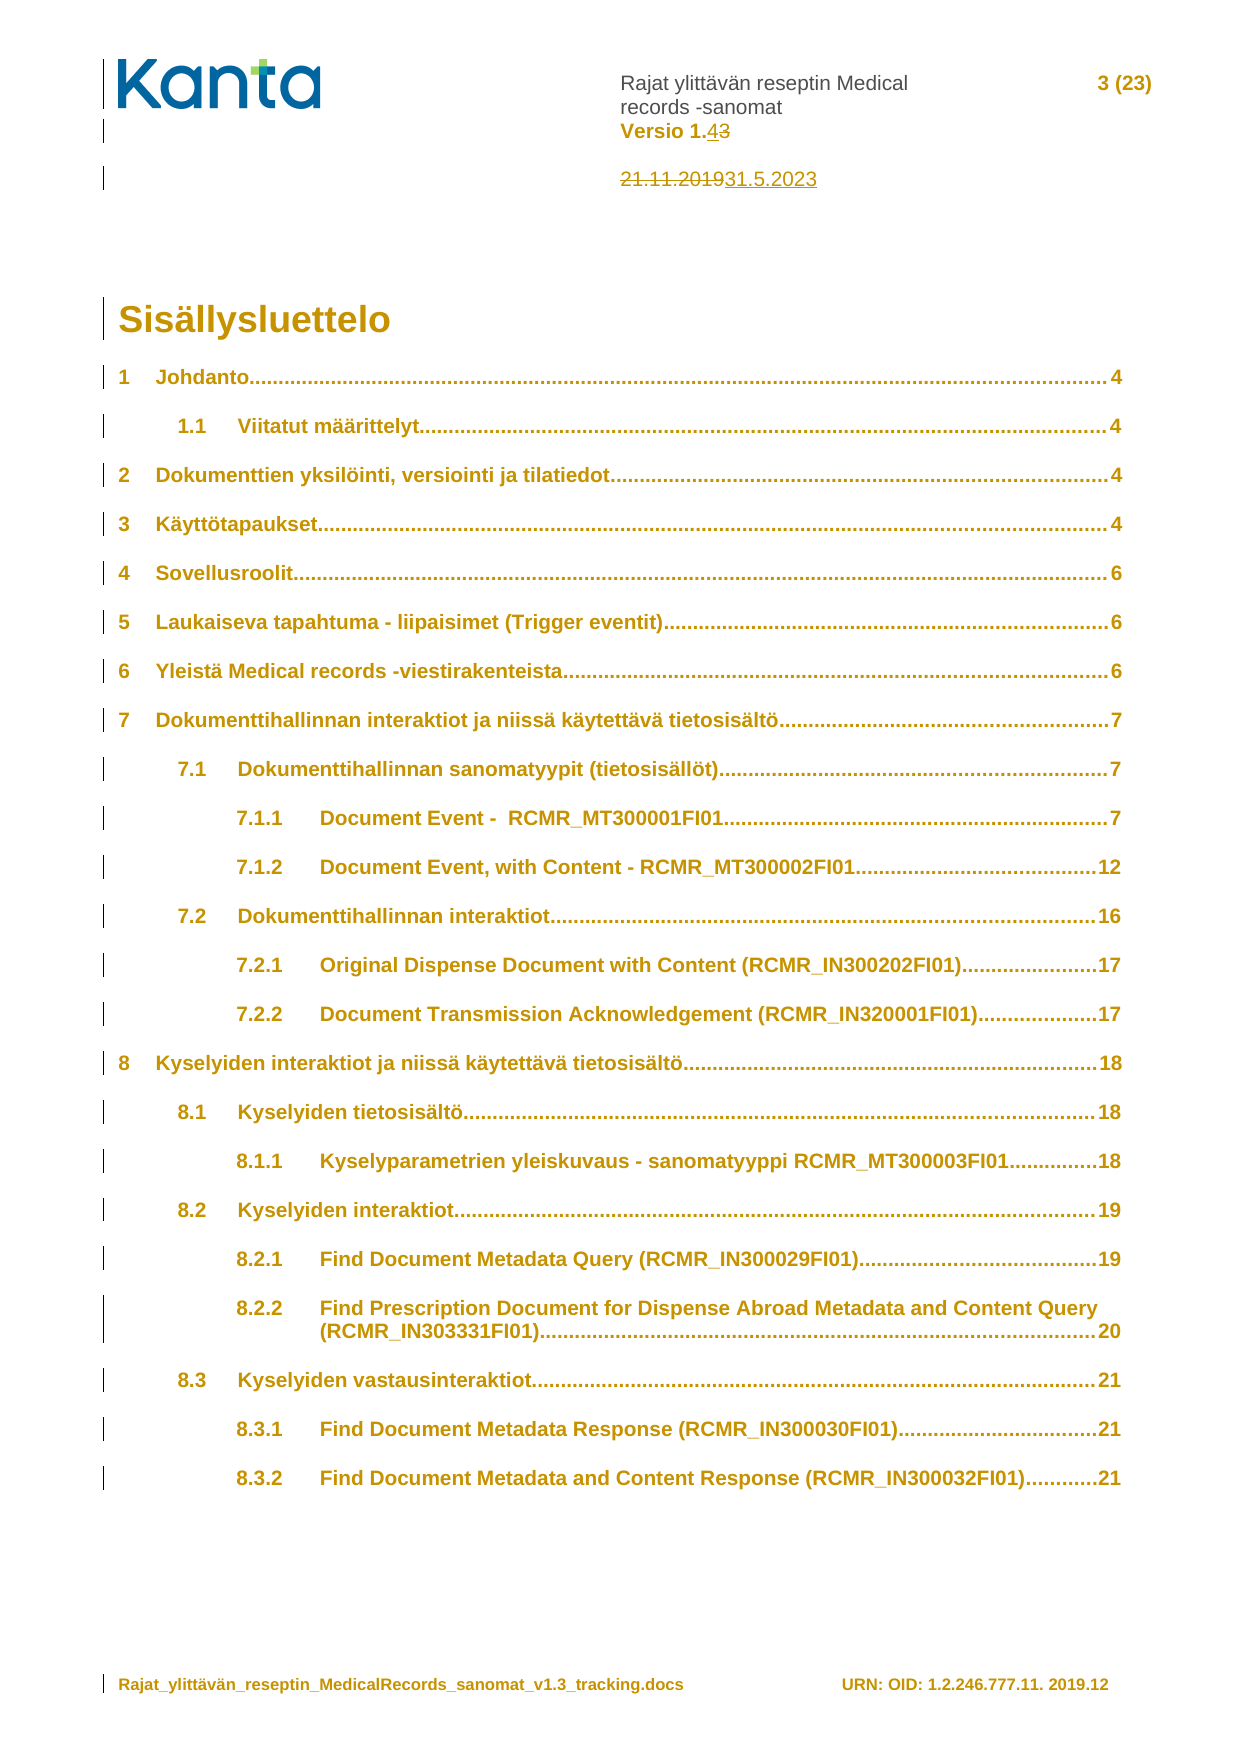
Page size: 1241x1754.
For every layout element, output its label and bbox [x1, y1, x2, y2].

picture [118, 59, 321, 109]
